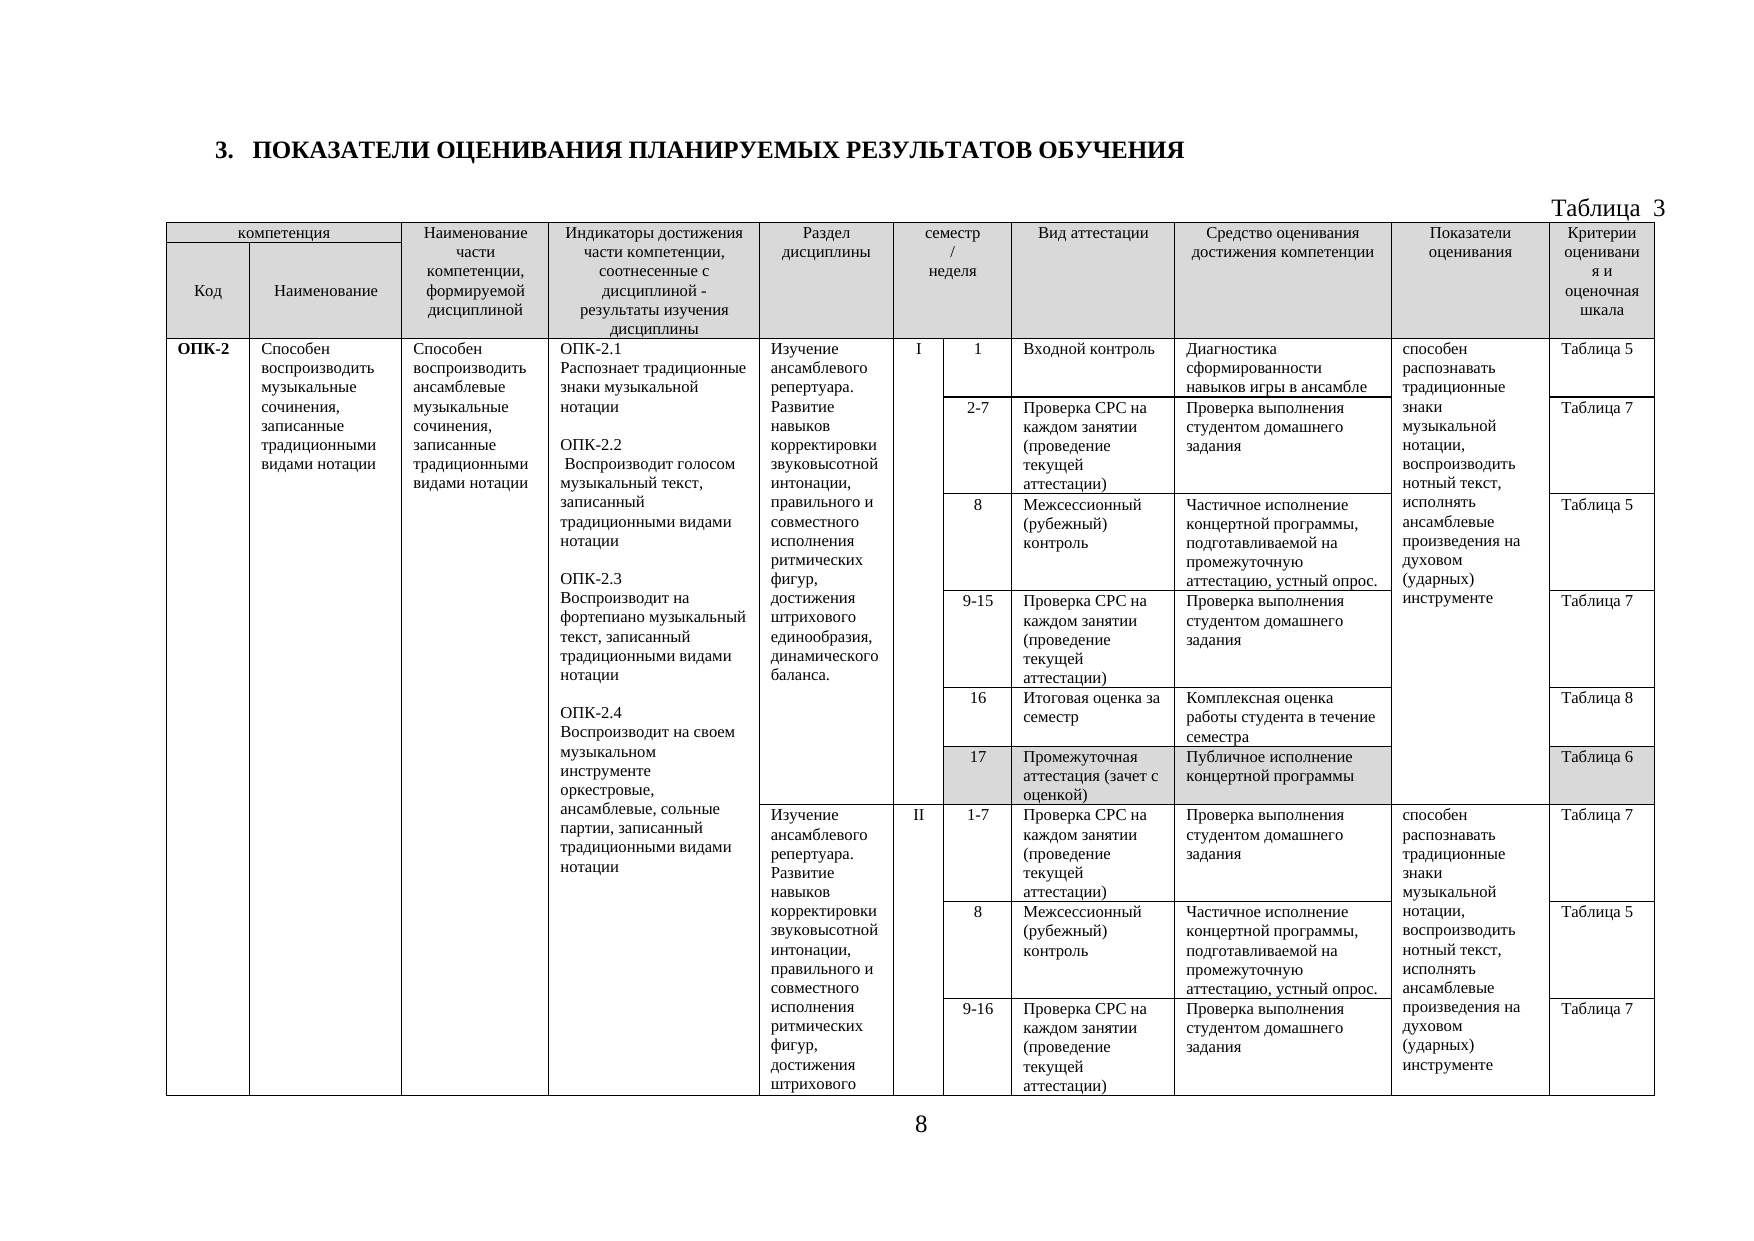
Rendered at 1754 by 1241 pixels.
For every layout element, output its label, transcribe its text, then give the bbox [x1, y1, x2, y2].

table_header Наименование части компетенции, формируемой дисциплиной [402, 223, 548, 338]
table_cell Проверка выполнения студентом домашнего задания [1175, 591, 1391, 687]
table_header Раздел дисциплины [760, 223, 893, 338]
table_header Показатели оценивания [1392, 223, 1549, 338]
table_cell Таблица 7 [1550, 398, 1654, 493]
table_cell Частичное исполнение концертной программы, подготавливаемой на промежуточную аттестацию, устный опрос. [1175, 902, 1391, 998]
table_cell Таблица 7 [1550, 999, 1654, 1095]
table_cell Таблица 6 [1550, 747, 1654, 804]
table_cell Межсессионный (рубежный) контроль [1012, 494, 1174, 590]
table_cell 1-7 [944, 805, 1011, 901]
table_cell 8 [944, 902, 1011, 998]
table_cell Таблица 7 [1550, 805, 1654, 901]
table_cell Проверка выполнения студентом домашнего задания [1175, 999, 1391, 1095]
table_cell Проверка СРС на каждом занятии (проведение текущей аттестации) [1012, 591, 1174, 687]
table_cell ОПК-2 [167, 339, 249, 1095]
table_header Критерии оценивания и оценочная шкала [1550, 223, 1654, 338]
table_cell Промежуточная аттестация (зачет с оценкой) [1012, 747, 1174, 804]
table_cell Межсессионный (рубежный) контроль [1012, 902, 1174, 998]
table_cell Таблица 5 [1550, 339, 1654, 396]
table_cell 17 [944, 747, 1011, 804]
table_cell Таблица 5 [1550, 902, 1654, 998]
table_cell 2-7 [944, 398, 1011, 493]
text Таблица 3 [177, 193, 1665, 222]
table_cell Таблица 5 [1550, 494, 1654, 590]
table_cell 16 [944, 688, 1011, 746]
table_header Вид аттестации [1012, 223, 1174, 338]
table_cell Таблица 7 [1550, 591, 1654, 687]
table_cell Проверка выполнения студентом домашнего задания [1175, 805, 1391, 901]
table_cell Частичное исполнение концертной программы, подготавливаемой на промежуточную аттестацию, устный опрос. [1175, 494, 1391, 590]
table_cell Проверка СРС на каждом занятии (проведение текущей аттестации) [1012, 398, 1174, 493]
table_cell 1 [944, 339, 1011, 396]
table_cell Наименование [250, 243, 401, 338]
table_cell Способен воспроизводить ансамблевые музыкальные сочинения, записанные традиционными видами нотации [402, 339, 548, 1095]
table_header Индикаторы достижения части компетенции, соотнесенные с дисциплиной - результаты изучения дисциплины [549, 223, 759, 338]
table_cell Код [167, 243, 249, 338]
table_cell Проверка выполнения студентом домашнего задания [1175, 398, 1391, 493]
table_cell Проверка СРС на каждом занятии (проведение текущей аттестации) [1012, 805, 1174, 901]
table_cell 9-15 [944, 591, 1011, 687]
table_cell Способен воспроизводить музыкальные сочинения, записанные традиционными видами нотации [250, 339, 401, 1095]
table_cell Диагностика сформированности навыков игры в ансамбле [1175, 339, 1391, 396]
table_cell Итоговая оценка за семестр [1012, 688, 1174, 746]
table_cell 9-16 [944, 999, 1011, 1095]
table_cell ОПК-2.1 Распознает традиционные знаки музыкальной нотации ОПК-2.2 Воспроизводит голосом музыкальный текст, записанный традиционными видами нотации ОПК-2.3 Воспроизводит на фортепиано музыкальный текст, записанный традиционными видами нотации ОПК-2.4 Воспроизводит на своем музыкальном инструменте оркестровые, ансамблевые, сольные партии, записанный традиционными видами нотации [549, 339, 759, 1095]
table_header семестр / неделя [894, 223, 1011, 338]
table_header компетенция [167, 223, 401, 242]
table_cell Входной контроль [1012, 339, 1174, 396]
table_cell II [894, 805, 943, 1095]
table_cell Проверка СРС на каждом занятии (проведение текущей аттестации) [1012, 999, 1174, 1095]
table_cell Комплексная оценка работы студента в течение семестра [1175, 688, 1391, 746]
table_cell Таблица 8 [1550, 688, 1654, 746]
table_cell 8 [944, 494, 1011, 590]
table_cell Публичное исполнение концертной программы [1175, 747, 1391, 804]
table_cell I [894, 339, 943, 804]
table_header Средство оценивания достижения компетенции [1175, 223, 1391, 338]
subtitle ПОКАЗАТЕЛИ ОЦЕНИВАНИЯ ПЛАНИРУЕМЫХ РЕЗУЛЬТАТОВ ОБУЧЕНИЯ [215, 136, 1665, 164]
